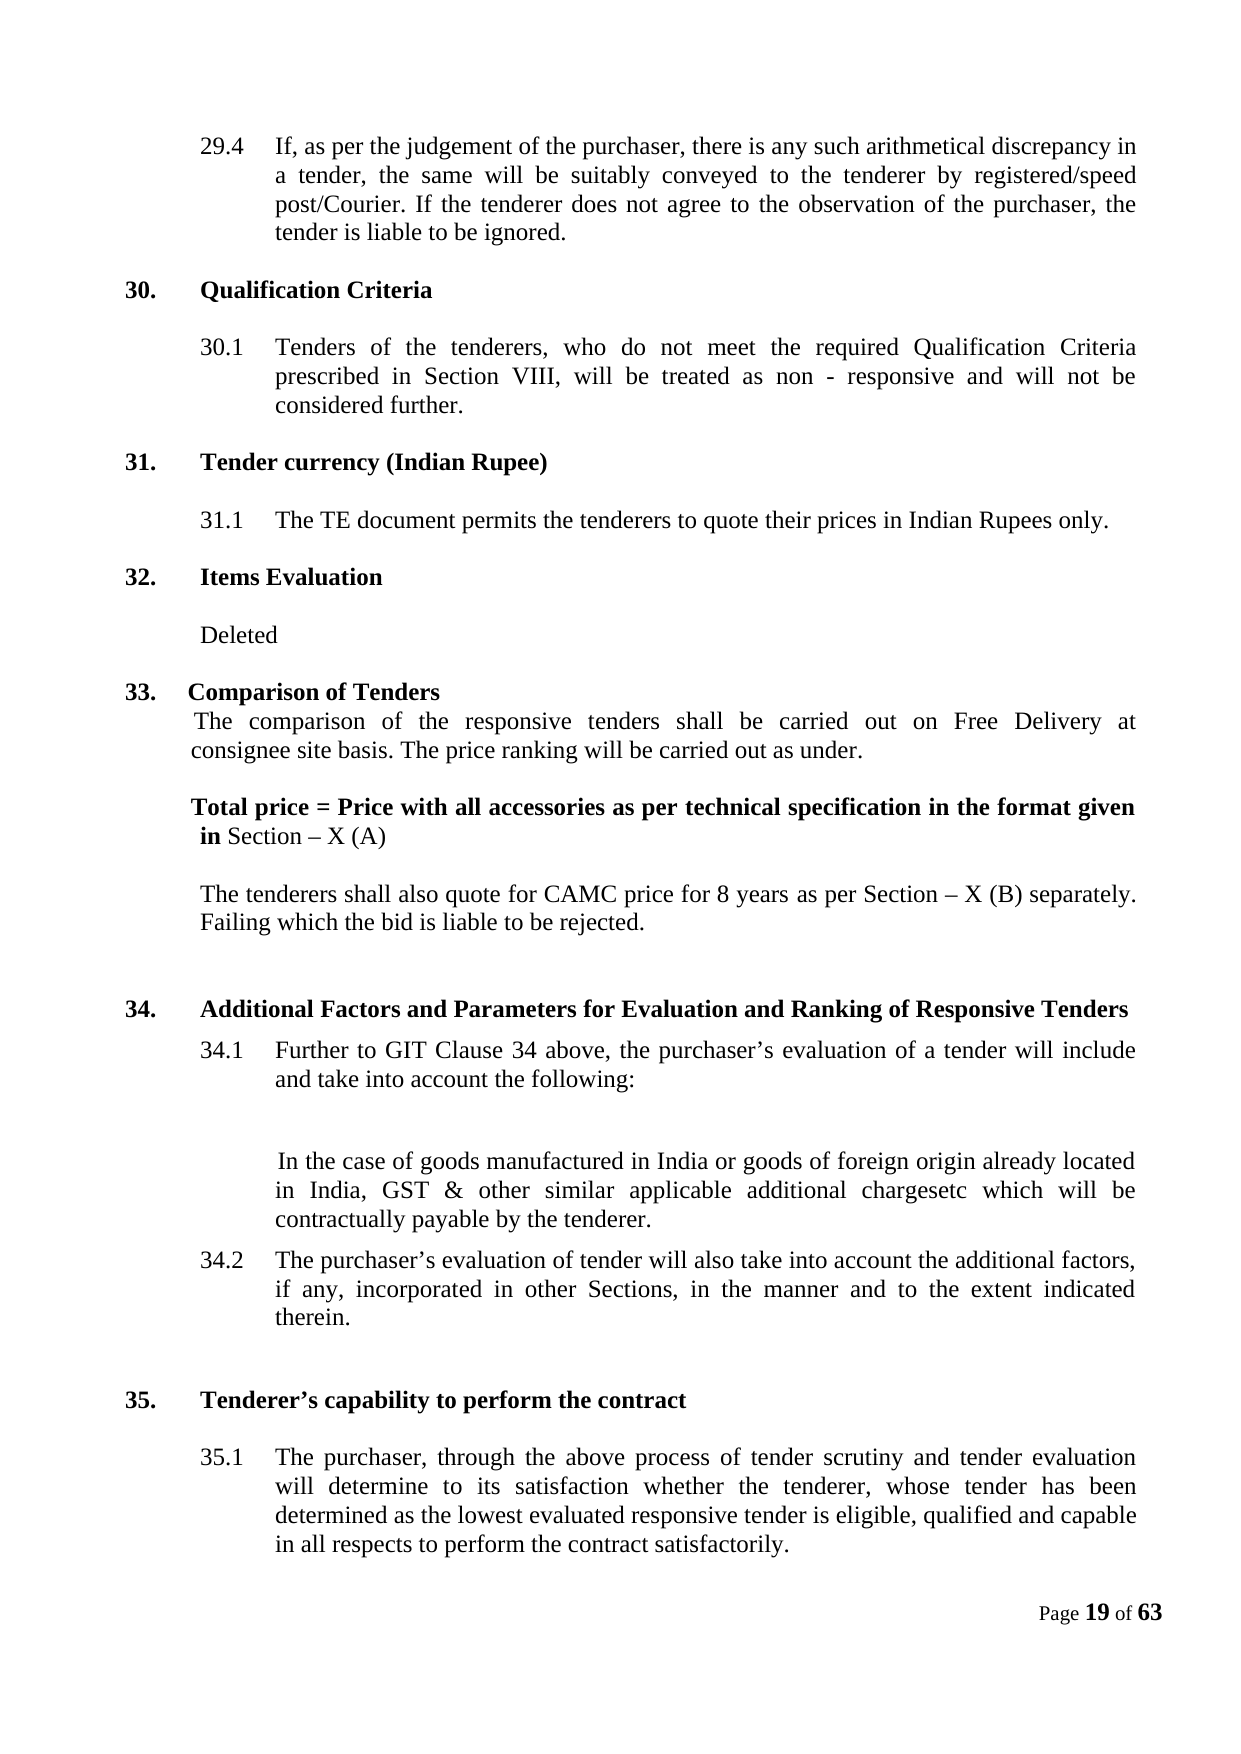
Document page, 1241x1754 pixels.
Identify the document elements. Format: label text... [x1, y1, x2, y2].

text The tenderers shall also quote for CAMC price for 8 years as per Section – X (B) separately. Failing which the bid is liable to be rejected. [200, 879, 1137, 936]
text Total price = Price with all accessories as per technical specification in the format given in Section – X (A) [191, 792, 1137, 850]
text 29.4 If, as per the judgement of the purchaser, there is any such arithmetical discrepancy in a tender, the same will be suitably conveyed to the tenderer by registered/speed post/Courier. If the tenderer does not agree to the observation of the purchaser, the tender is liable to be ignored. [200, 131, 1137, 246]
text 34. Additional Factors and Parameters for Evaluation and Ranking of Responsive Tenders [125, 994, 1137, 1022]
text 31.1 The TE document permits the tenderers to quote their prices in Indian Rupees only. [200, 505, 1137, 534]
text 30. Qualification Criteria [125, 275, 1137, 304]
text The comparison of the responsive tenders shall be carried out on Free Delivery at consignee site basis. The price ranking will be carried out as under. [191, 706, 1137, 764]
list Tenders of the tenderers, who do not meet the required Qualification Criteria prescribed in Section VIII, will be treated as non - responsive and will not be considered further. [200, 332, 1137, 419]
list Deleted [162, 620, 1137, 649]
text 35. Tenderer’s capability to perform the contract [125, 1385, 1137, 1414]
text 34.1 Further to GIT Clause 34 above, the purchaser’s evaluation of a tender will include and take into account the following: [200, 1035, 1137, 1092]
text 31. Tender currency (Indian Rupee) [125, 447, 1137, 476]
text 35.1 The purchaser, through the above process of tender scrutiny and tender evaluation will determine to its satisfaction whether the tenderer, whose tender has been determined as the lowest evaluated responsive tender is eligible, qualified and capable in all respects to perform the contract satisfactorily. [200, 1442, 1137, 1557]
list The purchaser’s evaluation of tender will also take into account the additional factors, if any, incorporated in other Sections, in the manner and to the extent indicated therein. [200, 1245, 1137, 1331]
text In the case of goods manufactured in India or goods of foreign origin already located in India, GST & other similar applicable additional chargesetc which will be contractually payable by the tenderer. [250, 1146, 1137, 1232]
text 32. Items Evaluation [125, 562, 1137, 591]
text 33. Comparison of Tenders [125, 677, 1137, 706]
